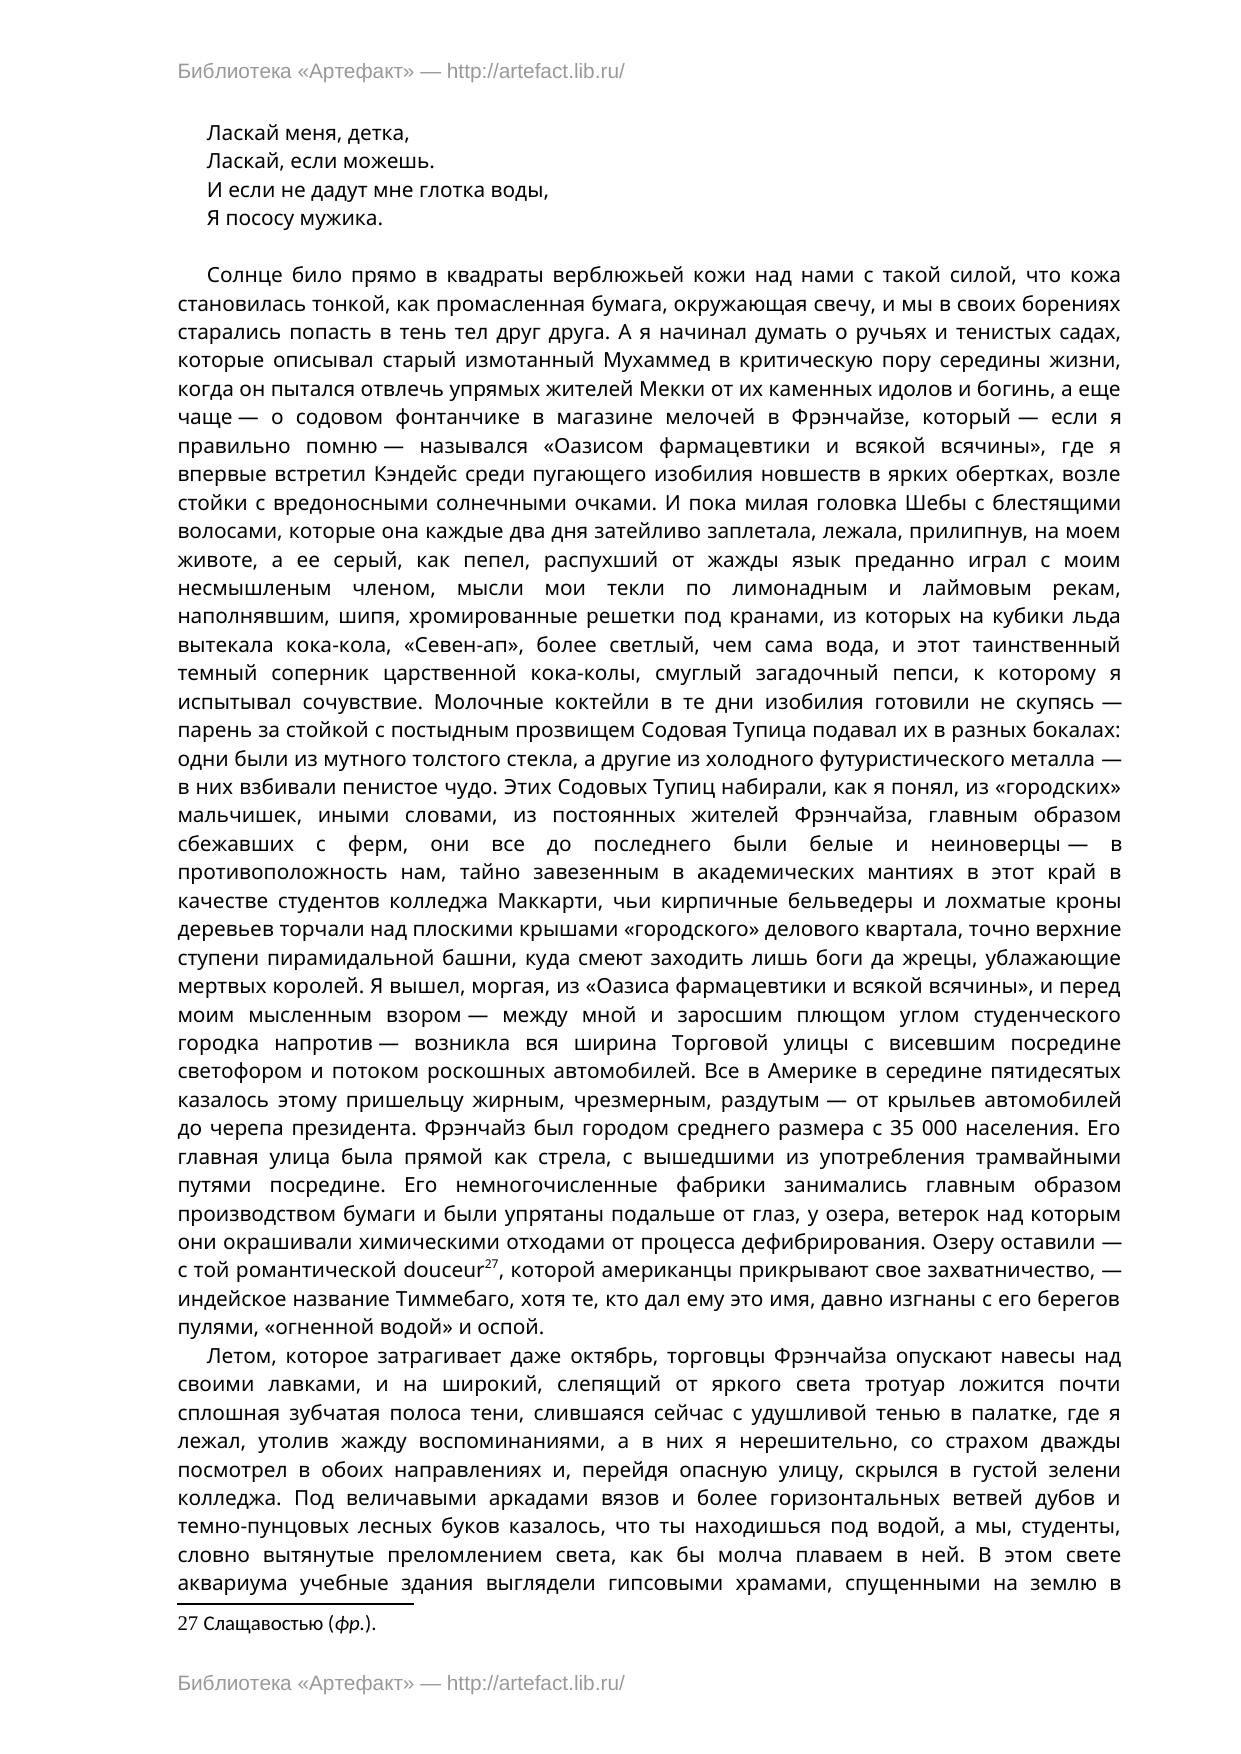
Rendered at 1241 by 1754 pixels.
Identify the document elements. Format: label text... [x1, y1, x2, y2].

text Я пососу мужика. [177, 203, 1122, 232]
text Солнце било прямо в квадраты верблюжьей кожи над нами с такой силой, что кожа становилась тонкой, как промасленная бумага, окружающая свечу, и мы в своих борениях старались попасть в тень тел друг друга. А я начинал думать о ручьях и тенистых садах, которые описывал старый измотанный Мухаммед в критическую пору середины жизни, когда он пытался отвлечь упрямых жителей Мекки от их каменных идолов и богинь, а еще чаще — о содовом фонтанчике в магазине мелочей в Фрэнчайзе, который — если я правильно помню — назывался «Оазисом фармацевтики и всякой всячины», где я впервые встретил Кэндейс среди пугающего изобилия новшеств в ярких обертках, возле стойки с вредоносными солнечными очками. И пока милая головка Шебы с блестящими волосами, которые она каждые два дня затейливо заплетала, лежала, прилипнув, на моем животе, а ее серый, как пепел, распухший от жажды язык преданно играл с моим несмышленым членом, мысли мои текли по лимонадным и лаймовым рекам, наполнявшим, шипя, хромированные решетки под кранами, из которых на кубики льда вытекала кока-кола, «Севен-ап», более светлый, чем сама вода, и этот таинственный темный соперник царственной кока-колы, смуглый загадочный пепси, к которому я испытывал сочувствие. Молочные коктейли в те дни изобилия готовили не скупясь — парень за стойкой с постыдным прозвищем Содовая Тупица подавал их в разных бокалах: одни были из мутного толстого стекла, а другие из холодного футуристического металла — в них взбивали пенистое чудо. Этих Содовых Тупиц набирали, как я понял, из «городских» мальчишек, иными словами, из постоянных жителей Фрэнчайза, главным образом сбежавших с ферм, они все до последнего были белые и неиноверцы — в противоположность нам, тайно завезенным в академических мантиях в этот край в качестве студентов колледжа Маккарти, чьи кирпичные бельведеры и лохматые кроны деревьев торчали над плоскими крышами «городского» делового квартала, точно верхние ступени пирамидальной башни, куда смеют заходить лишь боги да жрецы, ублажающие мертвых королей. Я вышел, моргая, из «Оазиса фармацевтики и всякой всячины», и перед моим мысленным взором — между мной и заросшим плющом углом студенческого городка напротив — возникла вся ширина Торговой улицы с висевшим посредине светофором и потоком роскошных автомобилей. Все в Америке в середине пятидесятых казалось этому пришельцу жирным, чрезмерным, раздутым — от крыльев автомобилей до черепа президента. Фрэнчайз был городом среднего размера с 35 000 населения. Его главная улица была прямой как стрела, с вышедшими из употребления трамвайными путями посредине. Его немногочисленные фабрики занимались главным образом производством бумаги и были упрятаны подальше от глаз, у озера, ветерок над которым они окрашивали химическими отходами от процесса дефибрирования. Озеру оставили — с той романтической douceur, которой американцы прикрывают свое захватничество, — индейское название Тиммебаго, хотя те, кто дал ему это имя, давно изгнаны с его берегов пулями, «огненной водой» и оспой. [177, 260, 1122, 1341]
text И если не дадут мне глотка воды, [177, 175, 1122, 203]
text Ласкай, если можешь. [177, 147, 1122, 175]
text Ласкай меня, детка, [177, 118, 1122, 147]
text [177, 1341, 1122, 1597]
